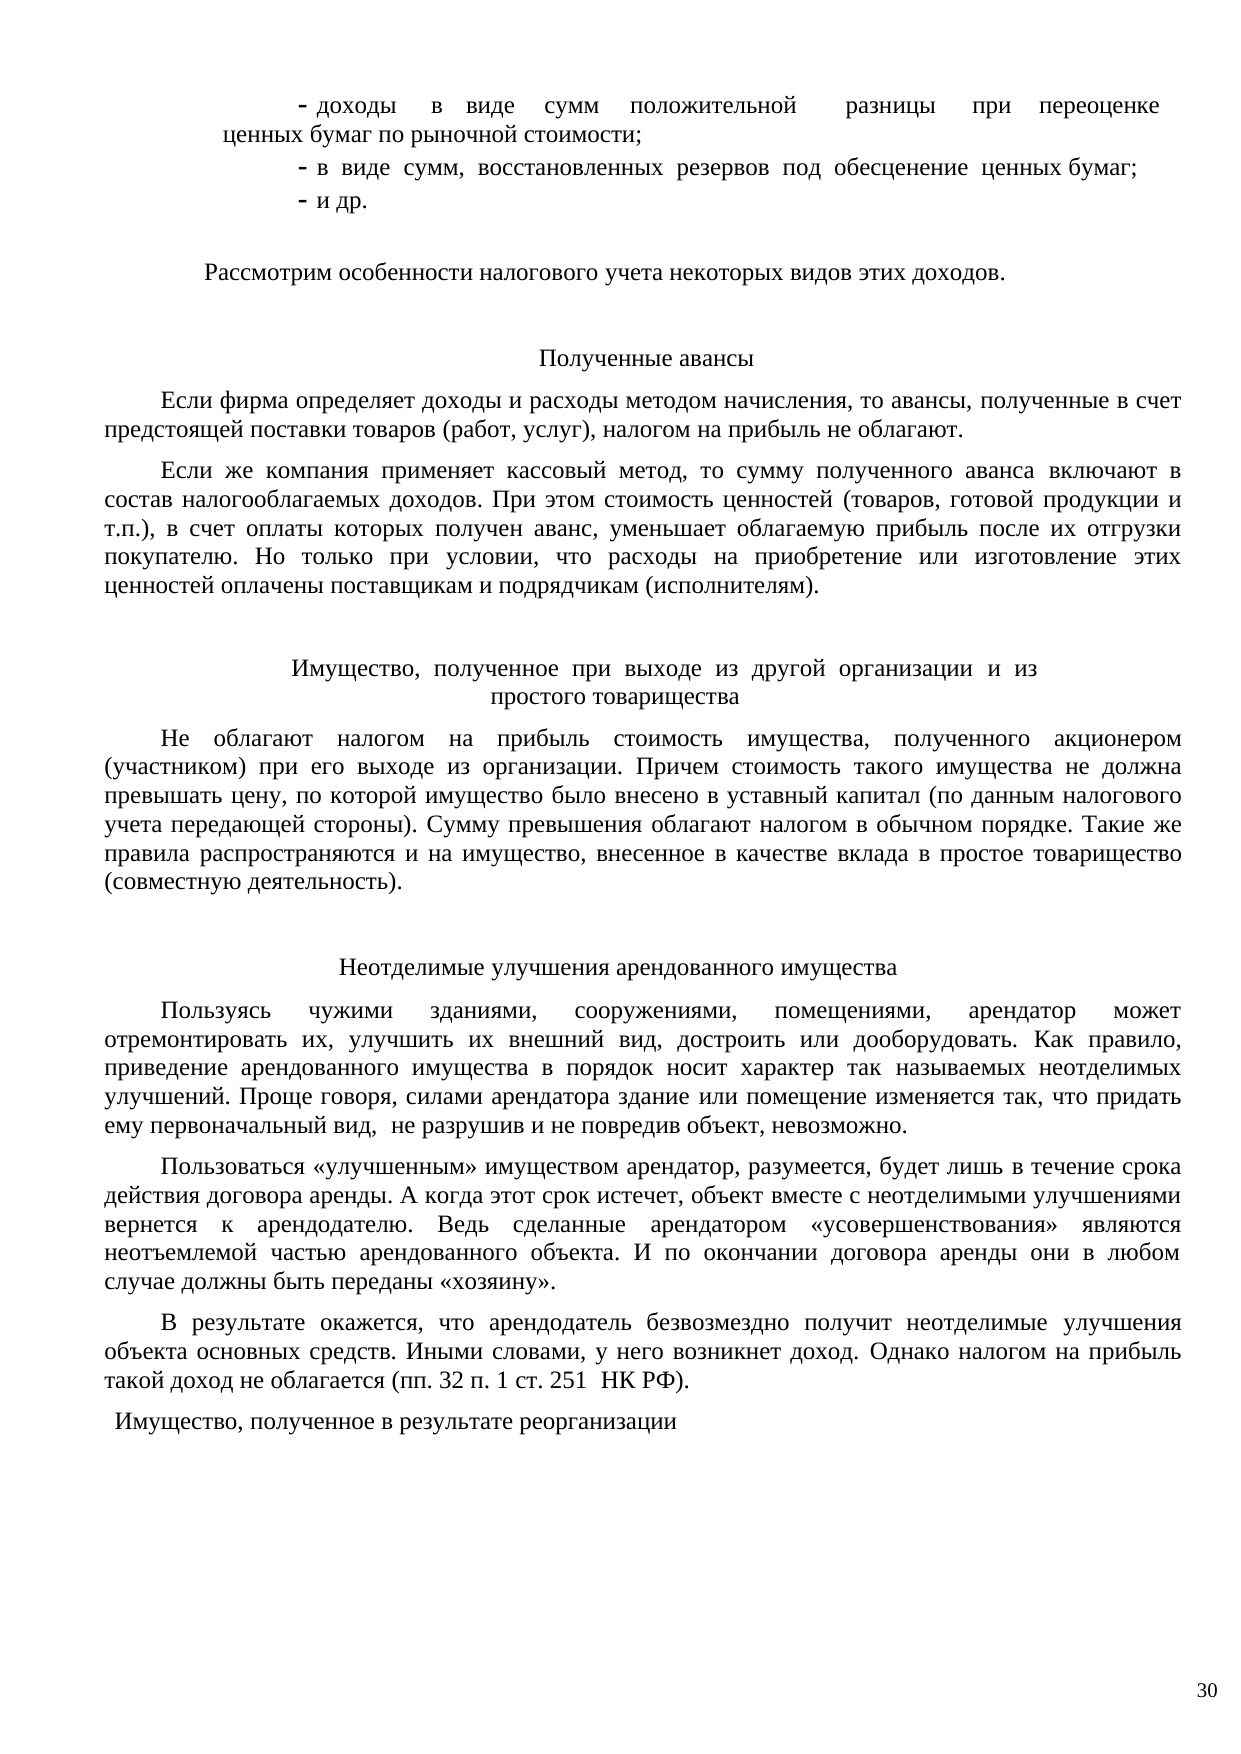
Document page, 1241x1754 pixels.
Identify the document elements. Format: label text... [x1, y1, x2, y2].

text Пользоваться «улучшенным» имуществом арендатор, разумеется, будет лишь в течение срока действия договора аренды. А когда этот срок истечет, объект вместе с неотделимыми улучшениями вернется к арендодателю. Ведь сделанные арендатором «усовершенствования» являются неотъемлемой частью арендованного объекта. И по окончании договора аренды они в любом случае должны быть переданы «хозяину». [104, 1151, 1181, 1295]
text Пользуясь чужими зданиями, сооружениями, помещениями, арендатор может отремонтировать их, улучшить их внешний вид, достроить или дооборудовать. Как правило, приведение арендованного имущества в порядок носит характер так называемых неотделимых улучшений. Проще говоря, силами арендатора здание или помещение изменяется так, что придать ему первоначальный вид, не разрушив и не повредив объект, невозможно. [104, 995, 1182, 1139]
list и др. [298, 182, 1217, 215]
text В результате окажется, что арендодатель безвозмездно получит неотделимые улучшения объекта основных средств. Иными словами, у него возникнет доход. Однако налогом на прибыль такой доход не облагается (пп. 32 п. 1 ст. 251 НК РФ). [104, 1307, 1182, 1394]
text Рассмотрим особенности налогового учета некоторых видов этих доходов. [204, 257, 1217, 285]
text Имущество, полученное в результате реорганизации [114, 1406, 1214, 1435]
list доходы в виде сумм положительной разницы при переоценке ценных бумаг по рыночной стоимости; [223, 86, 1181, 148]
text Неотделимые улучшения арендованного имущества [339, 949, 1217, 982]
list в виде сумм, восстановленных резервов под обесценение ценных бумаг; [223, 148, 1181, 182]
text Не облагают налогом на прибыль стоимость имущества, полученного акционером (участником) при его выходе из организации. Причем стоимость такого имущества не должна превышать цену, по которой имущество было внесено в уставный капитал (по данным налогового учета передающей стороны). Сумму превышения облагают налогом в обычном порядке. Такие же правила распространяются и на имущество, внесенное в качестве вклада в простое товарищество (совместную деятельность). [104, 723, 1182, 895]
text Если же компания применяет кассовый метод, то сумму полученного аванса включают в состав налогооблагаемых доходов. При этом стоимость ценностей (товаров, готовой продукции и т.п.), в счет оплаты которых получен аванс, уменьшает облагаемую прибыль после их отгрузки покупателю. Но только при условии, что расходы на приобретение или изготовление этих ценностей оплачены поставщикам и подрядчикам (исполнителям). [104, 455, 1181, 599]
text Если фирма определяет доходы и расходы методом начисления, то авансы, полученные в счет предстоящей поставки товаров (работ, услуг), налогом на прибыль не облагают. [104, 385, 1181, 443]
text Полученные авансы [539, 339, 1217, 373]
text Имущество, полученное при выходе из другой организации и из простого товарищества [291, 653, 1037, 710]
